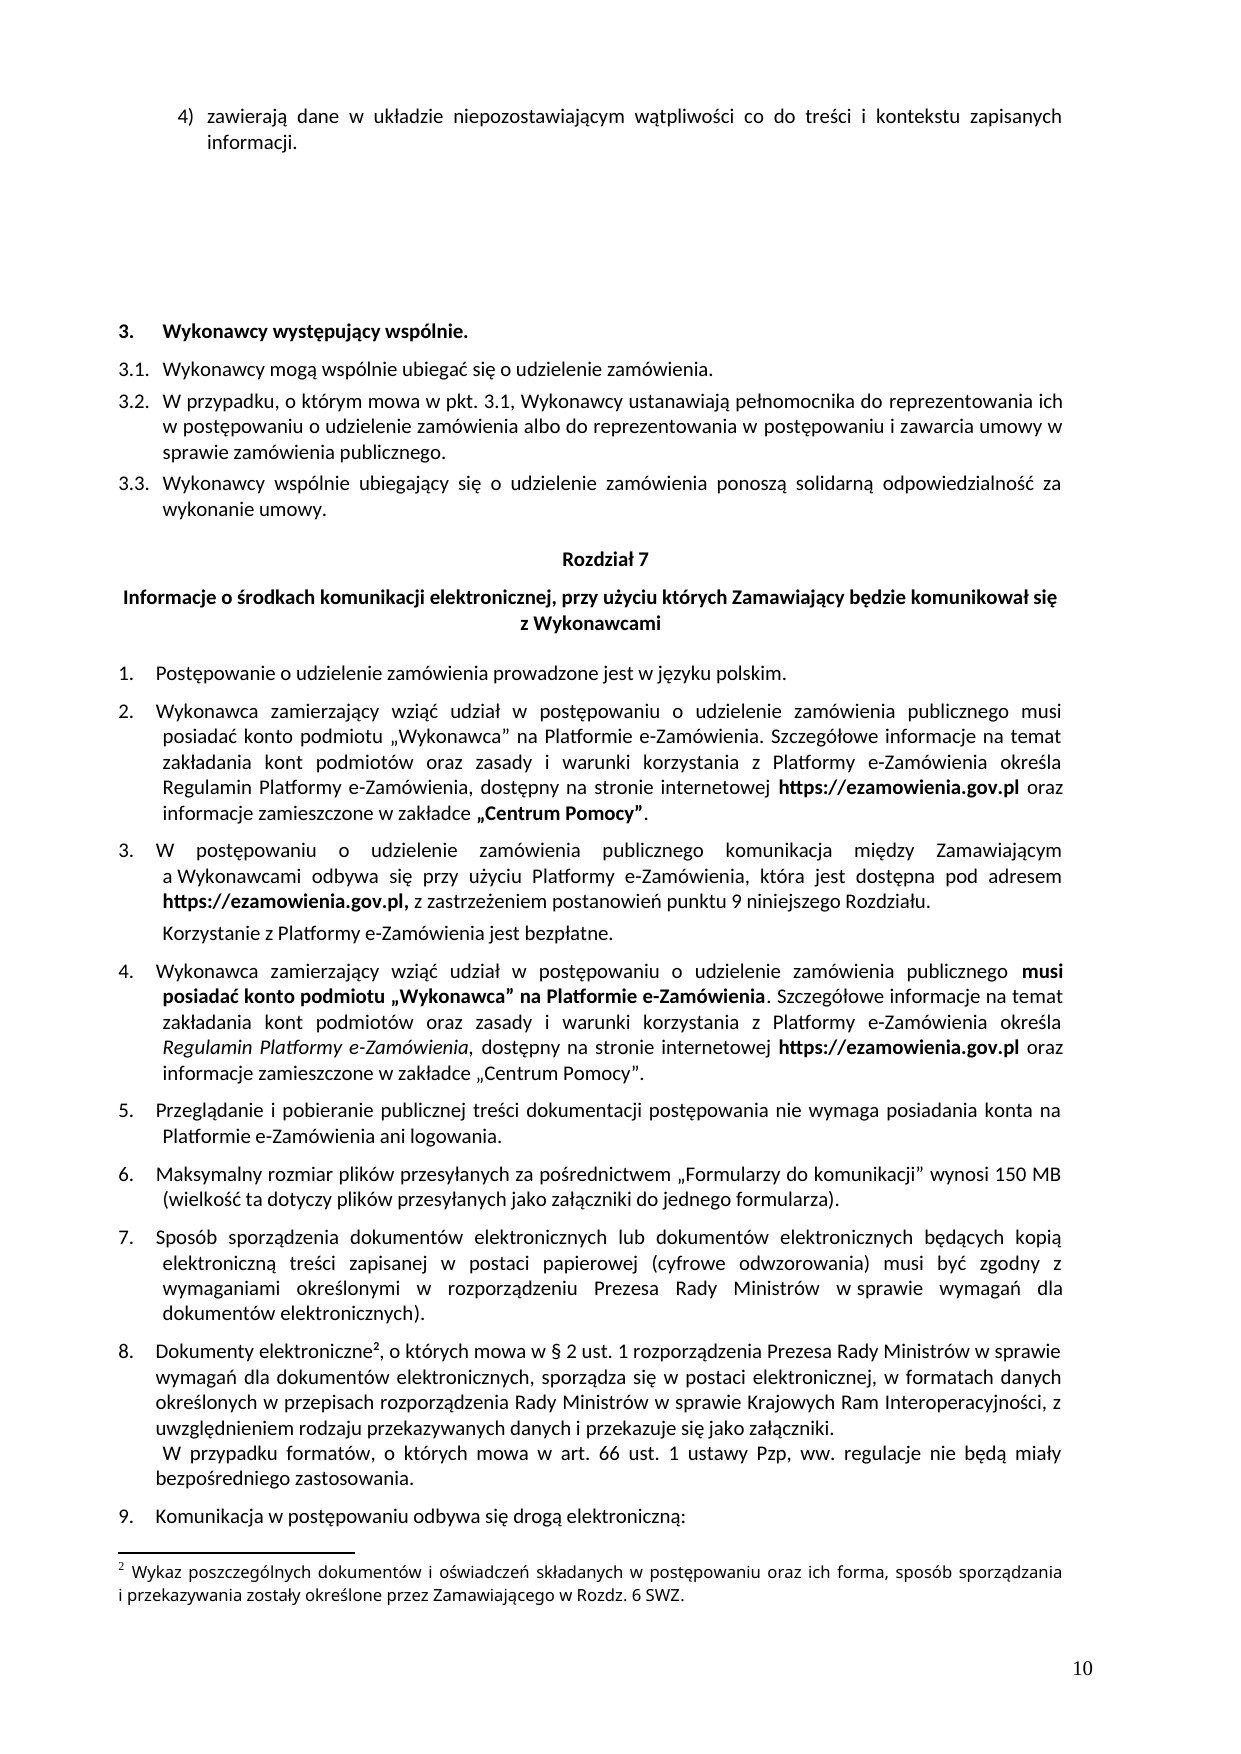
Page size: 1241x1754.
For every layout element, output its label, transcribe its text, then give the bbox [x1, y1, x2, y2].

list Maksymalny rozmiar plików przesyłanych za pośrednictwem „Formularzy do komunikacji” wynosi 150 MB (wielkość ta dotyczy plików przesyłanych jako załączniki do jednego formularza). [118, 1161, 1063, 1212]
list Postępowanie o udzielenie zamówienia prowadzone jest w języku polskim. [118, 660, 1063, 686]
text W przypadku formatów, o których mowa w art. 66 ust. 1 ustawy Pzp, ww. regulacje nie będą miały bezpośredniego zastosowania. [155, 1440, 1063, 1491]
list Komunikacja w postępowaniu odbywa się drogą elektroniczną: [118, 1503, 1063, 1529]
list Sposób sporządzenia dokumentów elektronicznych lub dokumentów elektronicznych będących kopią elektroniczną treści zapisanej w postaci papierowej (cyfrowe odwzorowania) musi być zgodny z wymaganiami określonymi w rozporządzeniu Prezesa Rady Ministrów w sprawie wymagań dla dokumentów elektronicznych). [118, 1224, 1063, 1326]
text Rozdział 7 [118, 546, 1093, 572]
text 3.3. Wykonawcy wspólnie ubiegający się o udzielenie zamówienia ponoszą solidarną odpowiedzialność za wykonanie umowy. [118, 471, 1063, 521]
text 3.2. W przypadku, o którym mowa w pkt. 3.1, Wykonawcy ustanawiają pełnomocnika do reprezentowania ich w postępowaniu o udzielenie zamówienia albo do reprezentowania w postępowaniu i zawarcia umowy w sprawie zamówienia publicznego. [118, 388, 1063, 464]
list Wykonawca zamierzający wziąć udział w postępowaniu o udzielenie zamówienia publicznego musi posiadać konto podmiotu „Wykonawca” na Platformie e-Zamówienia. Szczegółowe informacje na temat zakładania kont podmiotów oraz zasady i warunki korzystania z Platformy e-Zamówienia określa Regulamin Platformy e-Zamówienia, dostępny na stronie internetowej https://ezamowienia.gov.pl oraz informacje zamieszczone w zakładce „Centrum Pomocy”. [118, 958, 1063, 1085]
list Przeglądanie i pobieranie publicznej treści dokumentacji postępowania nie wymaga posiadania konta na Platformie e-Zamówienia ani logowania. [118, 1098, 1063, 1148]
list Wykonawca zamierzający wziąć udział w postępowaniu o udzielenie zamówienia publicznego musi posiadać konto podmiotu „Wykonawca” na Platformie e-Zamówienia. Szczegółowe informacje na temat zakładania kont podmiotów oraz zasady i warunki korzystania z Platformy e-Zamówienia określa Regulamin Platformy e-Zamówienia, dostępny na stronie internetowej https://ezamowienia.gov.pl oraz informacje zamieszczone w zakładce „Centrum Pomocy”. [118, 698, 1063, 825]
list Dokumenty elektroniczne, o których mowa w § 2 ust. 1 rozporządzenia Prezesa Rady Ministrów w sprawie wymagań dla dokumentów elektronicznych, sporządza się w postaci elektronicznej, w formatach danych określonych w przepisach rozporządzenia Rady Ministrów w sprawie Krajowych Ram Interoperacyjności, z uwzględnieniem rodzaju przekazywanych danych i przekazuje się jako załączniki. [118, 1338, 1063, 1440]
text 3.1. Wykonawcy mogą wspólnie ubiegać się o udzielenie zamówienia. [118, 356, 1063, 382]
text Informacje o środkach komunikacji elektronicznej, przy użyciu których Zamawiający będzie komunikował się z Wykonawcami [118, 584, 1063, 635]
text 4) zawierają dane w układzie niepozostawiającym wątpliwości co do treści i kontekstu zapisanych informacji. [177, 103, 1063, 154]
text Korzystanie z Platformy e-Zamówienia jest bezpłatne. [118, 920, 1063, 946]
list W postępowaniu o udzielenie zamówienia publicznego komunikacja między Zamawiającym a Wykonawcami odbywa się przy użyciu Platformy e-Zamówienia, która jest dostępna pod adresem https://ezamowienia.gov.pl, z zastrzeżeniem postanowień punktu 9 niniejszego Rozdziału. [118, 838, 1063, 914]
text 3. Wykonawcy występujący wspólnie. [118, 318, 1063, 344]
